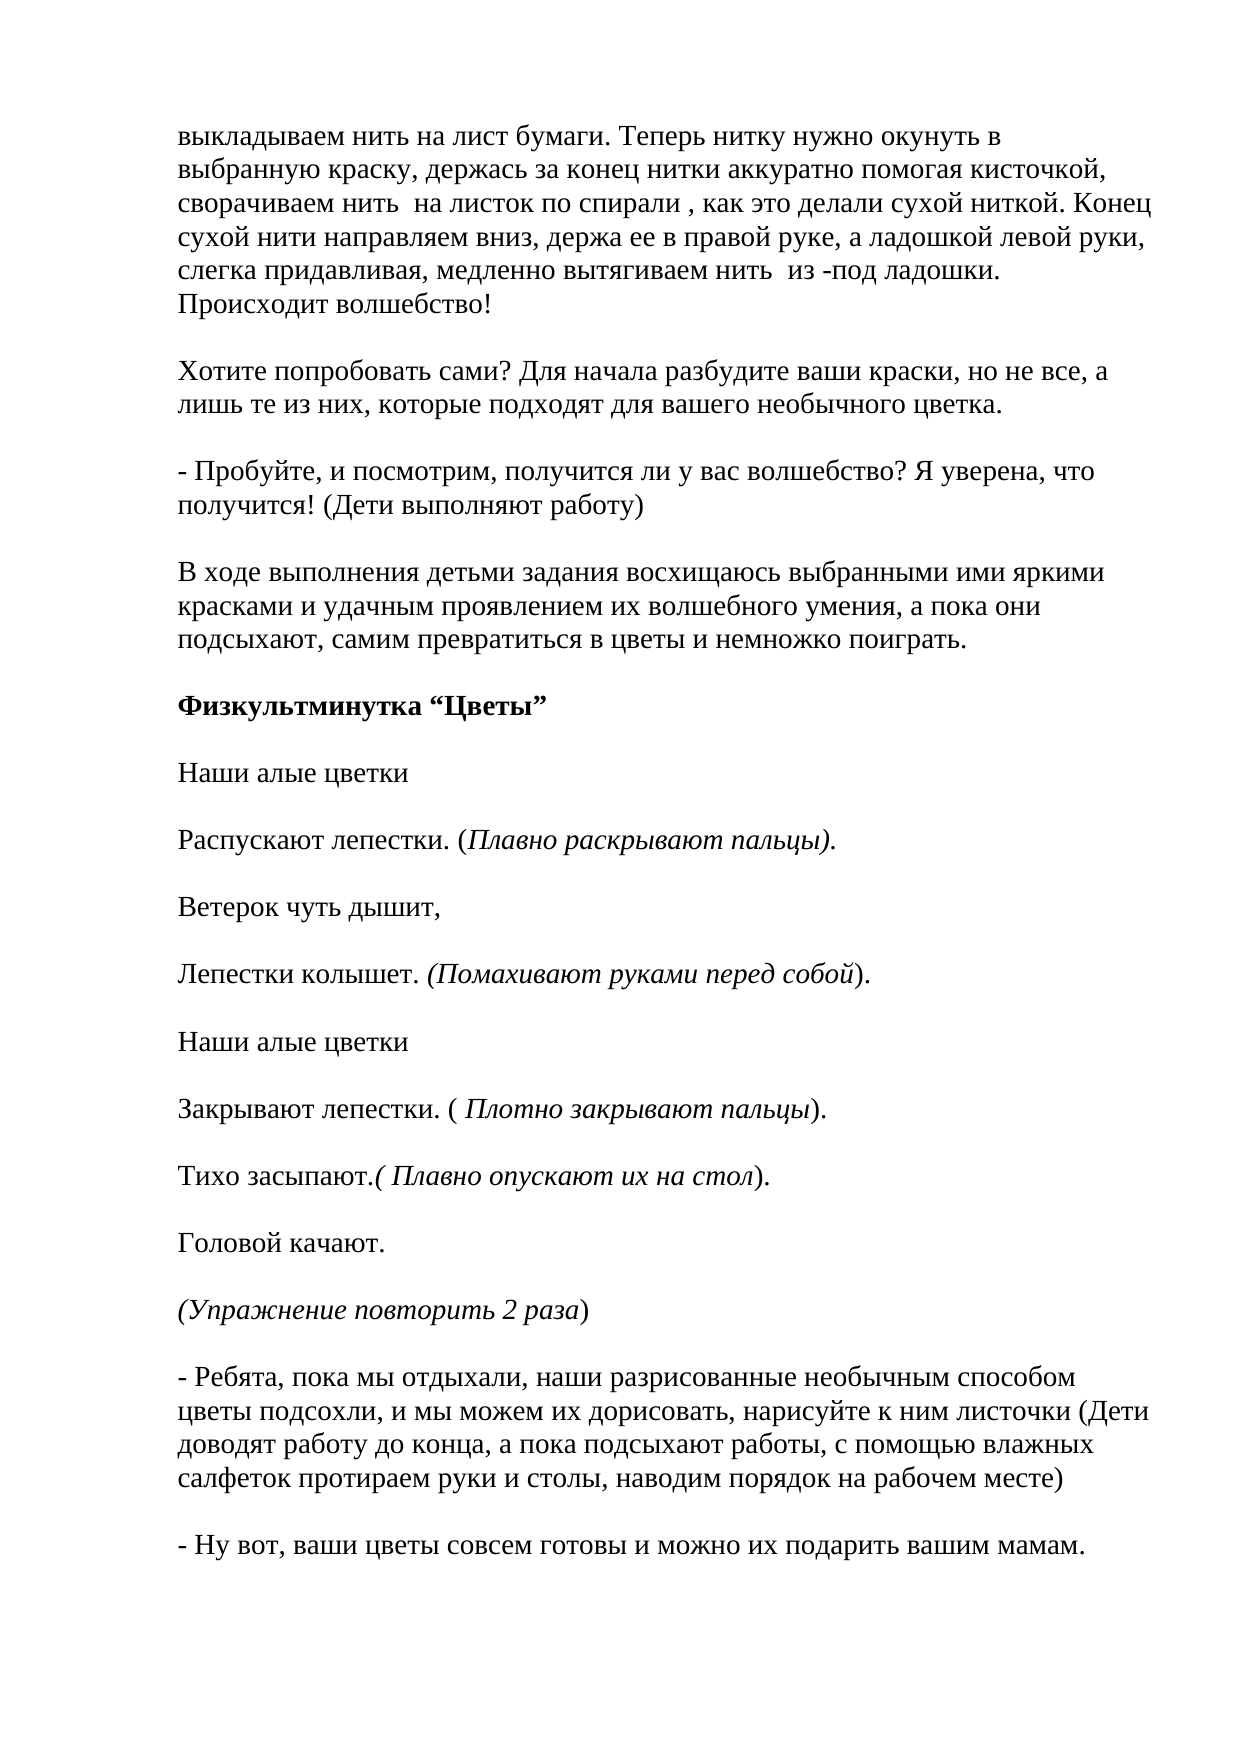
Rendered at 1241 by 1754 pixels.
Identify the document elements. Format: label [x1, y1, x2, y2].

text [177, 118, 1152, 1560]
